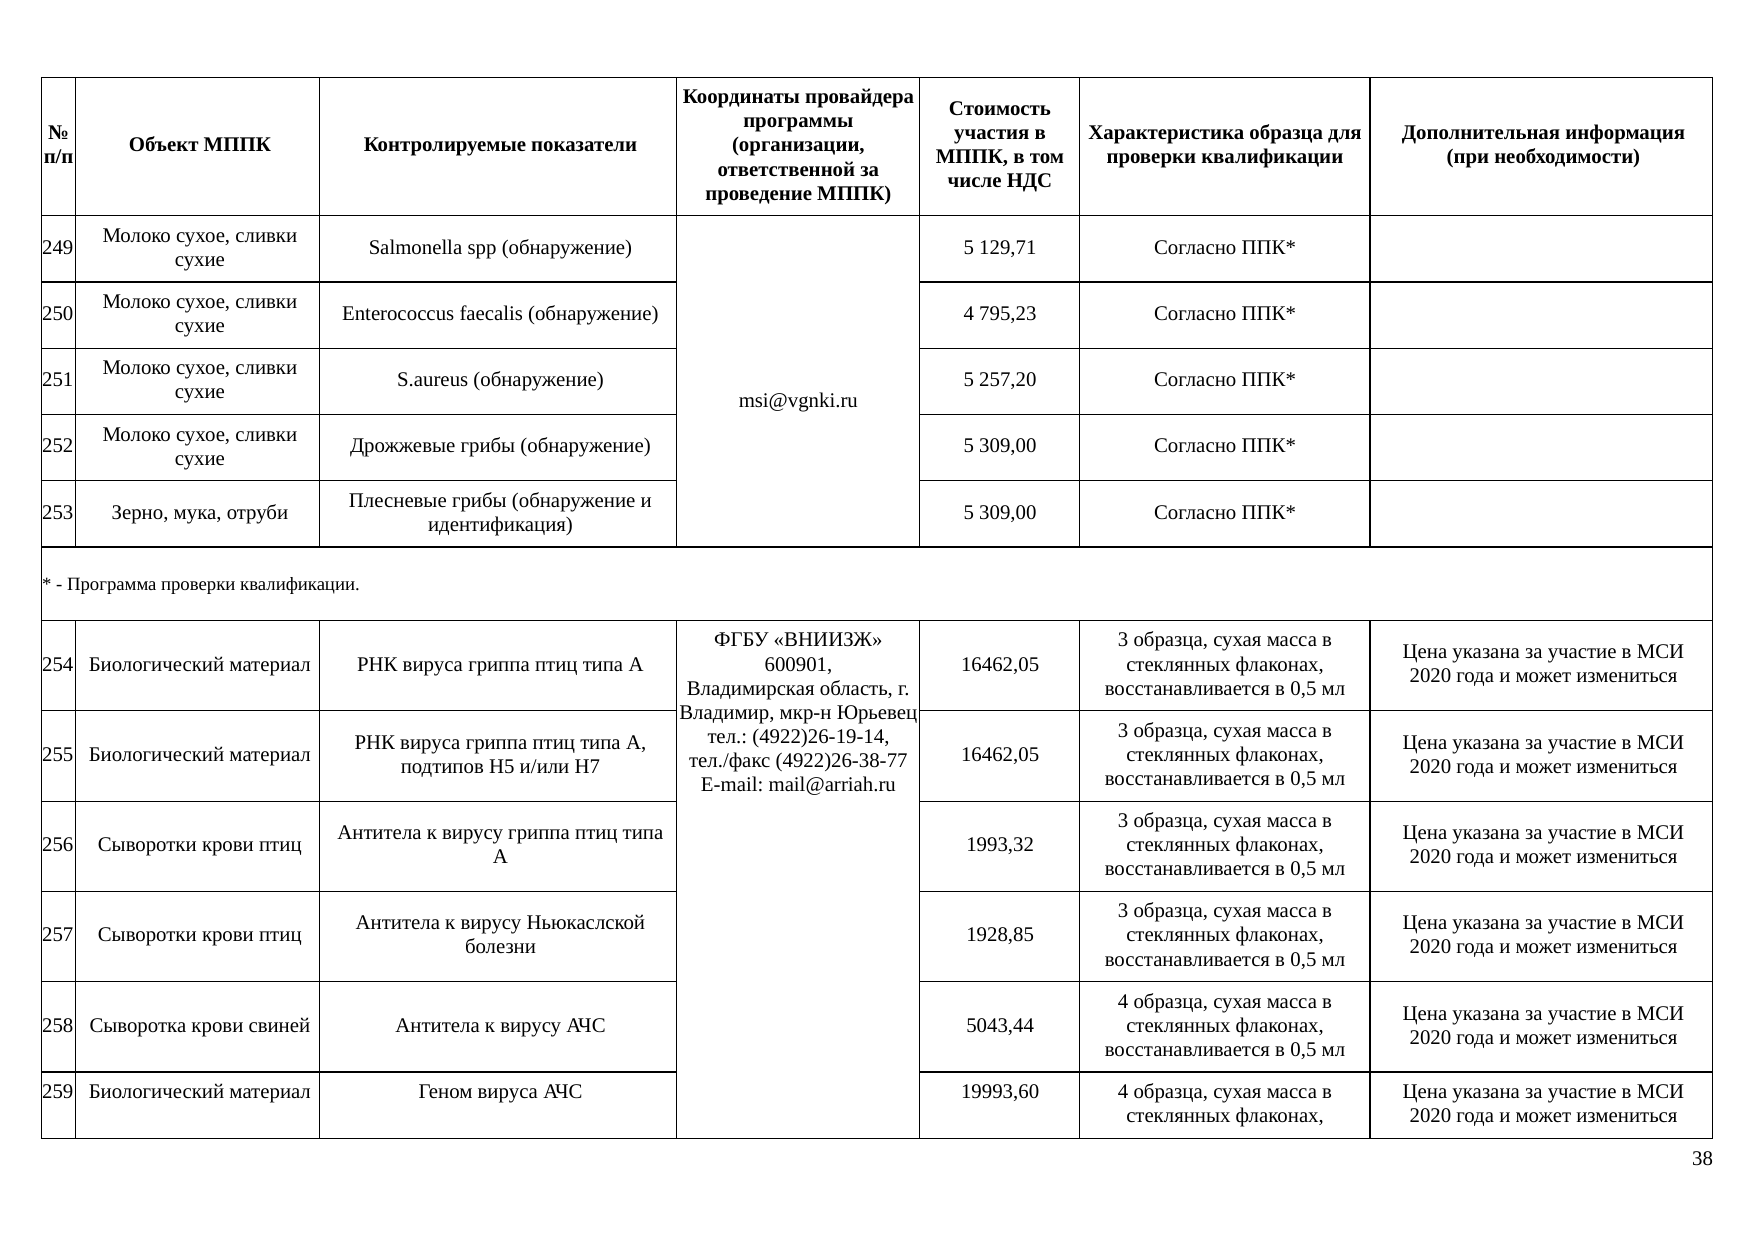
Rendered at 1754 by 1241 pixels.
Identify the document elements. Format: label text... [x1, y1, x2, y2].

table_cell Биологический материал [76, 621, 319, 710]
table_cell Сыворотки крови птиц [76, 802, 319, 891]
table_cell [1371, 415, 1712, 480]
table_cell [42, 481, 75, 546]
table_cell 4 795,23 [920, 283, 1079, 348]
table_cell [42, 1073, 75, 1138]
table_cell 16462,05 [920, 621, 1079, 710]
table_cell Цена указана за участие в МСИ 2020 года и может измениться [1371, 982, 1712, 1071]
table_cell [1371, 481, 1712, 546]
table_cell [42, 892, 75, 981]
table_cell 5043,44 [920, 982, 1079, 1071]
table_cell Цена указана за участие в МСИ 2020 года и может измениться [1371, 711, 1712, 801]
table_cell [42, 982, 75, 1071]
table_cell [1371, 216, 1712, 281]
table_cell Enterococcus faecalis (обнаружение) [320, 283, 676, 348]
table_cell Биологический материал [76, 1073, 319, 1138]
table_cell [1371, 283, 1712, 348]
table_header Стоимость участия в МППК, в том числе НДС [920, 78, 1079, 215]
table_cell Согласно ППК* [1080, 216, 1369, 281]
table_cell 16462,05 [920, 711, 1079, 801]
table_cell 19993,60 [920, 1073, 1079, 1138]
table_cell 4 образца, сухая масса в стеклянных флаконах, восстанавливается в 0,5 мл [1080, 1073, 1369, 1138]
table_cell Согласно ППК* [1080, 349, 1369, 414]
table_cell Сыворотка крови свиней [76, 982, 319, 1071]
table_cell Согласно ППК* [1080, 481, 1369, 546]
table_cell Молоко сухое, сливки сухие [76, 349, 319, 414]
table_cell [42, 711, 75, 801]
table_cell [42, 415, 75, 480]
table_cell Цена указана за участие в МСИ 2020 года и может измениться [1371, 892, 1712, 981]
table_cell [42, 349, 75, 414]
table_header Объект МППК [76, 78, 319, 215]
table_cell Цена указана за участие в МСИ 2020 года и может измениться [1371, 1073, 1712, 1138]
table_cell 5 129,71 [920, 216, 1079, 281]
table_cell Антитела к вирусу Ньюкаслской болезни [320, 892, 676, 981]
table_cell 5 309,00 [920, 415, 1079, 480]
table_header Дополнительная информация (при необходимости) [1371, 78, 1712, 215]
table_cell S.aureus (обнаружение) [320, 349, 676, 414]
table_header Координаты провайдера программы (организации, ответственной за проведение МППК) [677, 78, 919, 215]
table_cell 3 образца, сухая масса в стеклянных флаконах, восстанавливается в 0,5 мл [1080, 621, 1369, 710]
table_cell 3 образца, сухая масса в стеклянных флаконах, восстанавливается в 0,5 мл [1080, 802, 1369, 891]
table_cell Антитела к вирусу гриппа птиц типа А [320, 802, 676, 891]
table_cell [42, 621, 75, 710]
table_cell Молоко сухое, сливки сухие [76, 283, 319, 348]
table_header Характеристика образца для проверки квалификации [1080, 78, 1369, 215]
table_cell Антитела к вирусу АЧС [320, 982, 676, 1071]
table_cell Согласно ППК* [1080, 415, 1369, 480]
table_cell Геном вируса АЧС [320, 1073, 676, 1138]
table_cell Плесневые грибы (обнаружение и идентификация) [320, 481, 676, 546]
table_cell [1371, 349, 1712, 414]
table_header Контролируемые показатели [320, 78, 676, 215]
table_cell 5 257,20 [920, 349, 1079, 414]
table_cell 1993,32 [920, 802, 1079, 891]
table_cell [42, 802, 75, 891]
table_cell РНК вируса гриппа птиц типа А, подтипов H5 и/или H7 [320, 711, 676, 801]
table_cell * - Программа проверки квалификации. [42, 548, 1712, 620]
table_cell 3 образца, сухая масса в стеклянных флаконах, восстанавливается в 0,5 мл [1080, 892, 1369, 981]
table_cell Цена указана за участие в МСИ 2020 года и может измениться [1371, 802, 1712, 891]
table_cell [42, 283, 75, 348]
table_cell Согласно ППК* [1080, 283, 1369, 348]
table_cell 4 образца, сухая масса в стеклянных флаконах, восстанавливается в 0,5 мл [1080, 982, 1369, 1071]
table_cell Зерно, мука, отруби [76, 481, 319, 546]
table_cell [42, 216, 75, 281]
table_cell Биологический материал [76, 711, 319, 801]
table_cell ФГБУ «ВНИИЗЖ» 600901, Владимирская область, г. Владимир, мкр-н Юрьевец тел.: (4922)26-19-14, тел./факс (4922)26-38-77 E-mail: mail@arriah.ru [677, 621, 919, 1138]
table_cell 3 образца, сухая масса в стеклянных флаконах, восстанавливается в 0,5 мл [1080, 711, 1369, 801]
table_header № п/п [42, 78, 75, 215]
table_cell Молоко сухое, сливки сухие [76, 415, 319, 480]
table_cell 1928,85 [920, 892, 1079, 981]
table_cell Молоко сухое, сливки сухие [76, 216, 319, 281]
table_cell Сыворотки крови птиц [76, 892, 319, 981]
table_cell РНК вируса гриппа птиц типа А [320, 621, 676, 710]
table_cell Дрожжевые грибы (обнаружение) [320, 415, 676, 480]
table_cell Salmonella spp (обнаружение) [320, 216, 676, 281]
table_cell Цена указана за участие в МСИ 2020 года и может измениться [1371, 621, 1712, 710]
table_cell 5 309,00 [920, 481, 1079, 546]
